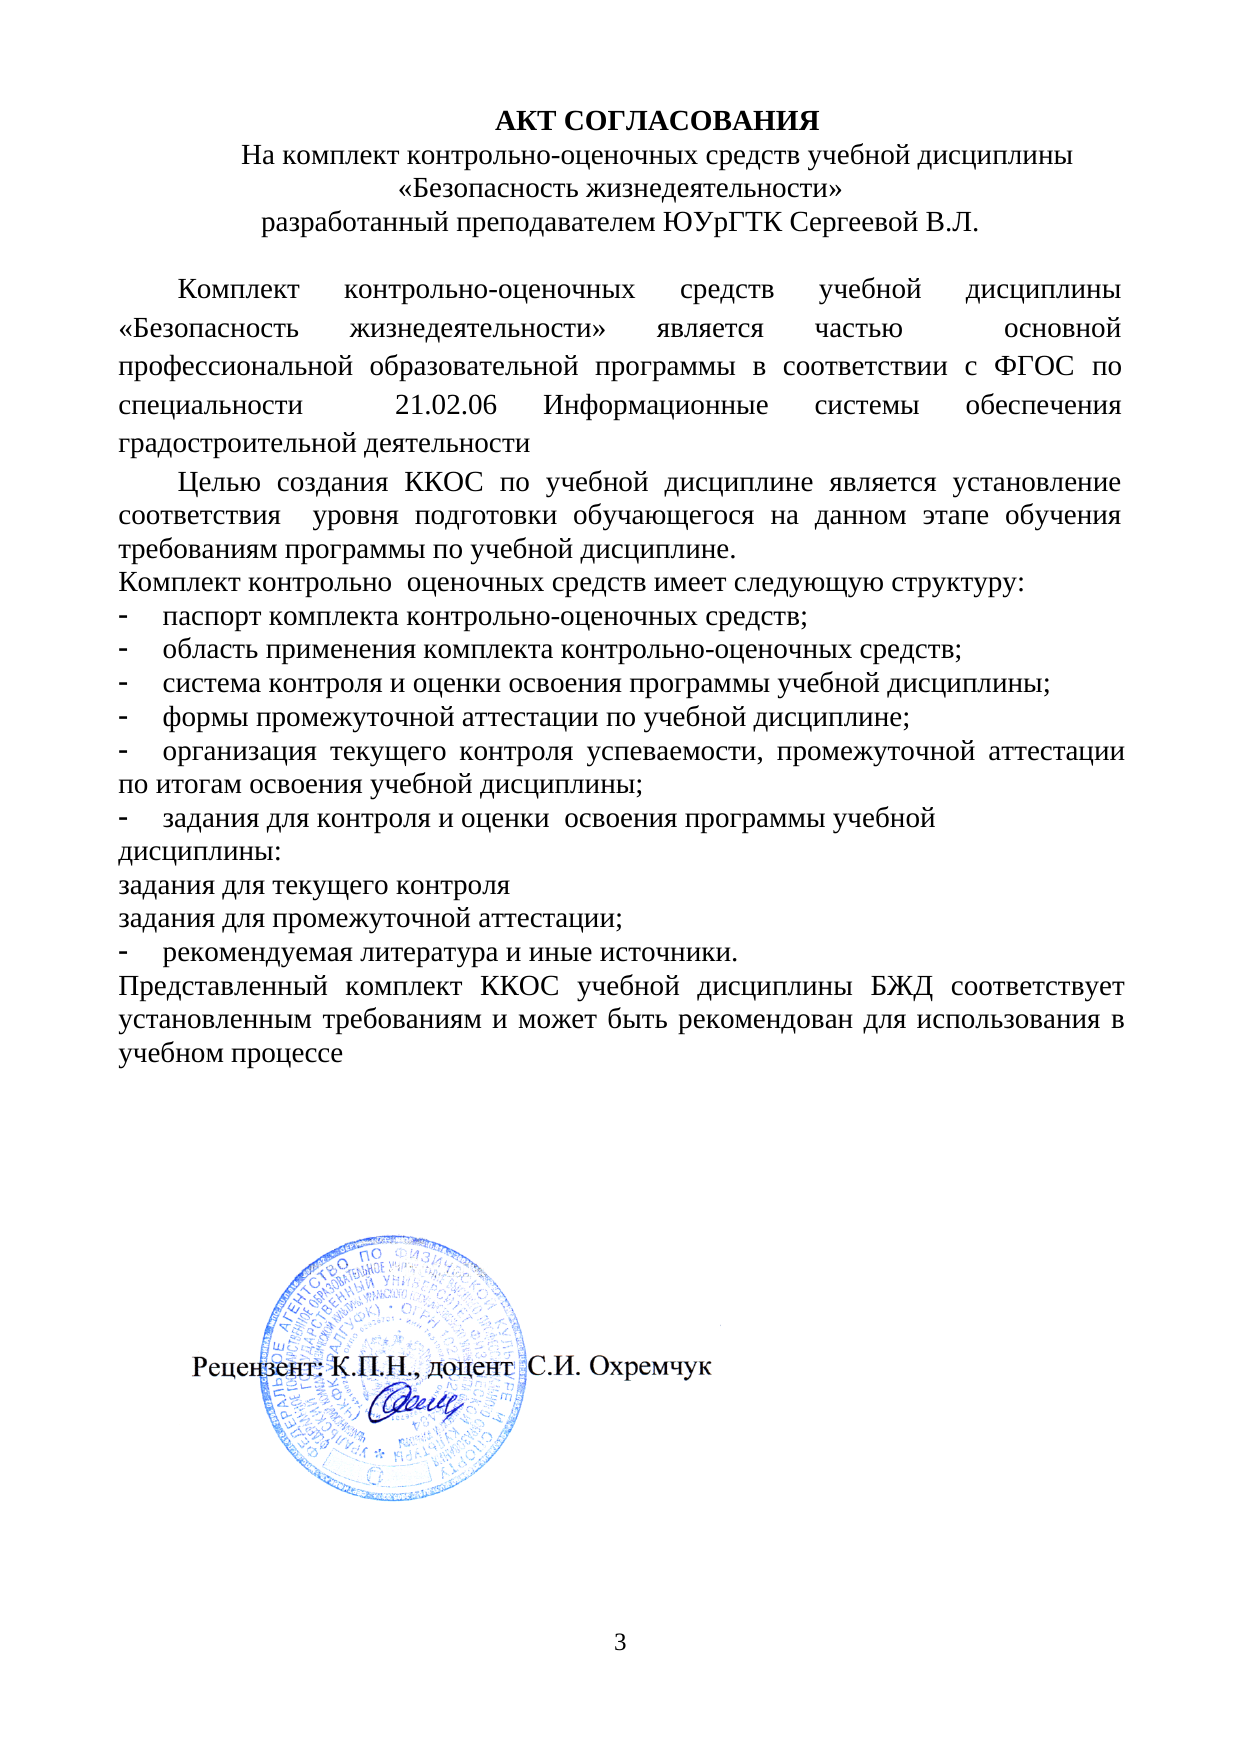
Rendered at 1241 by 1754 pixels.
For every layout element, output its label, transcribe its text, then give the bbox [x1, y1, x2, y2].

text Комплект контрольно оценочных средств имеет следующую структуру: [118, 564, 1122, 598]
table_cell рекомендуемая литература и иные источники. Представленный комплект ККОС учебной дисциплины БЖД соответствует установленным требованиям и может быть рекомендован для использования в учебном процессе [107, 934, 1137, 1068]
text Комплект контрольно-оценочных средств учебной дисциплины «Безопасность жизнедеятельности» является частью основной профессиональной образовательной программы в соответствии с ФГОС по специальности 21.02.06 Информационные системы обеспечения градостроительной деятельности [118, 271, 1122, 459]
text На комплект контрольно-оценочных средств учебной дисциплины «Безопасность жизнедеятельности» [118, 137, 1122, 204]
table_cell формы промежуточной аттестации по учебной дисциплине; [107, 699, 1137, 733]
table_cell система контроля и оценки освоения программы учебной дисциплины; [107, 665, 1137, 699]
table_cell область применения комплекта контрольно-оценочных средств; [107, 632, 1137, 665]
text Целью создания ККОС по учебной дисциплине является установление соответствия уровня подготовки обучающегося на данном этапе обучения требованиям программы по учебной дисциплине. [118, 464, 1122, 564]
table_cell задания для текущего контроля [107, 867, 1137, 901]
subtitle разработанный преподавателем ЮУрГТК Сергеевой В.Л. [118, 204, 1122, 238]
text АКТ СОГЛАСОВАНИЯ [118, 103, 1122, 137]
table_cell организация текущего контроля успеваемости, промежуточной аттестации по итогам освоения учебной дисциплины; [107, 733, 1137, 800]
table_cell задания для контроля и оценки освоения программы учебной дисциплины: [107, 800, 1137, 867]
table_cell задания для промежуточной аттестации; [107, 901, 1137, 934]
table_header паспорт комплекта контрольно-оценочных средств; [107, 598, 1137, 632]
picture [177, 1222, 721, 1509]
